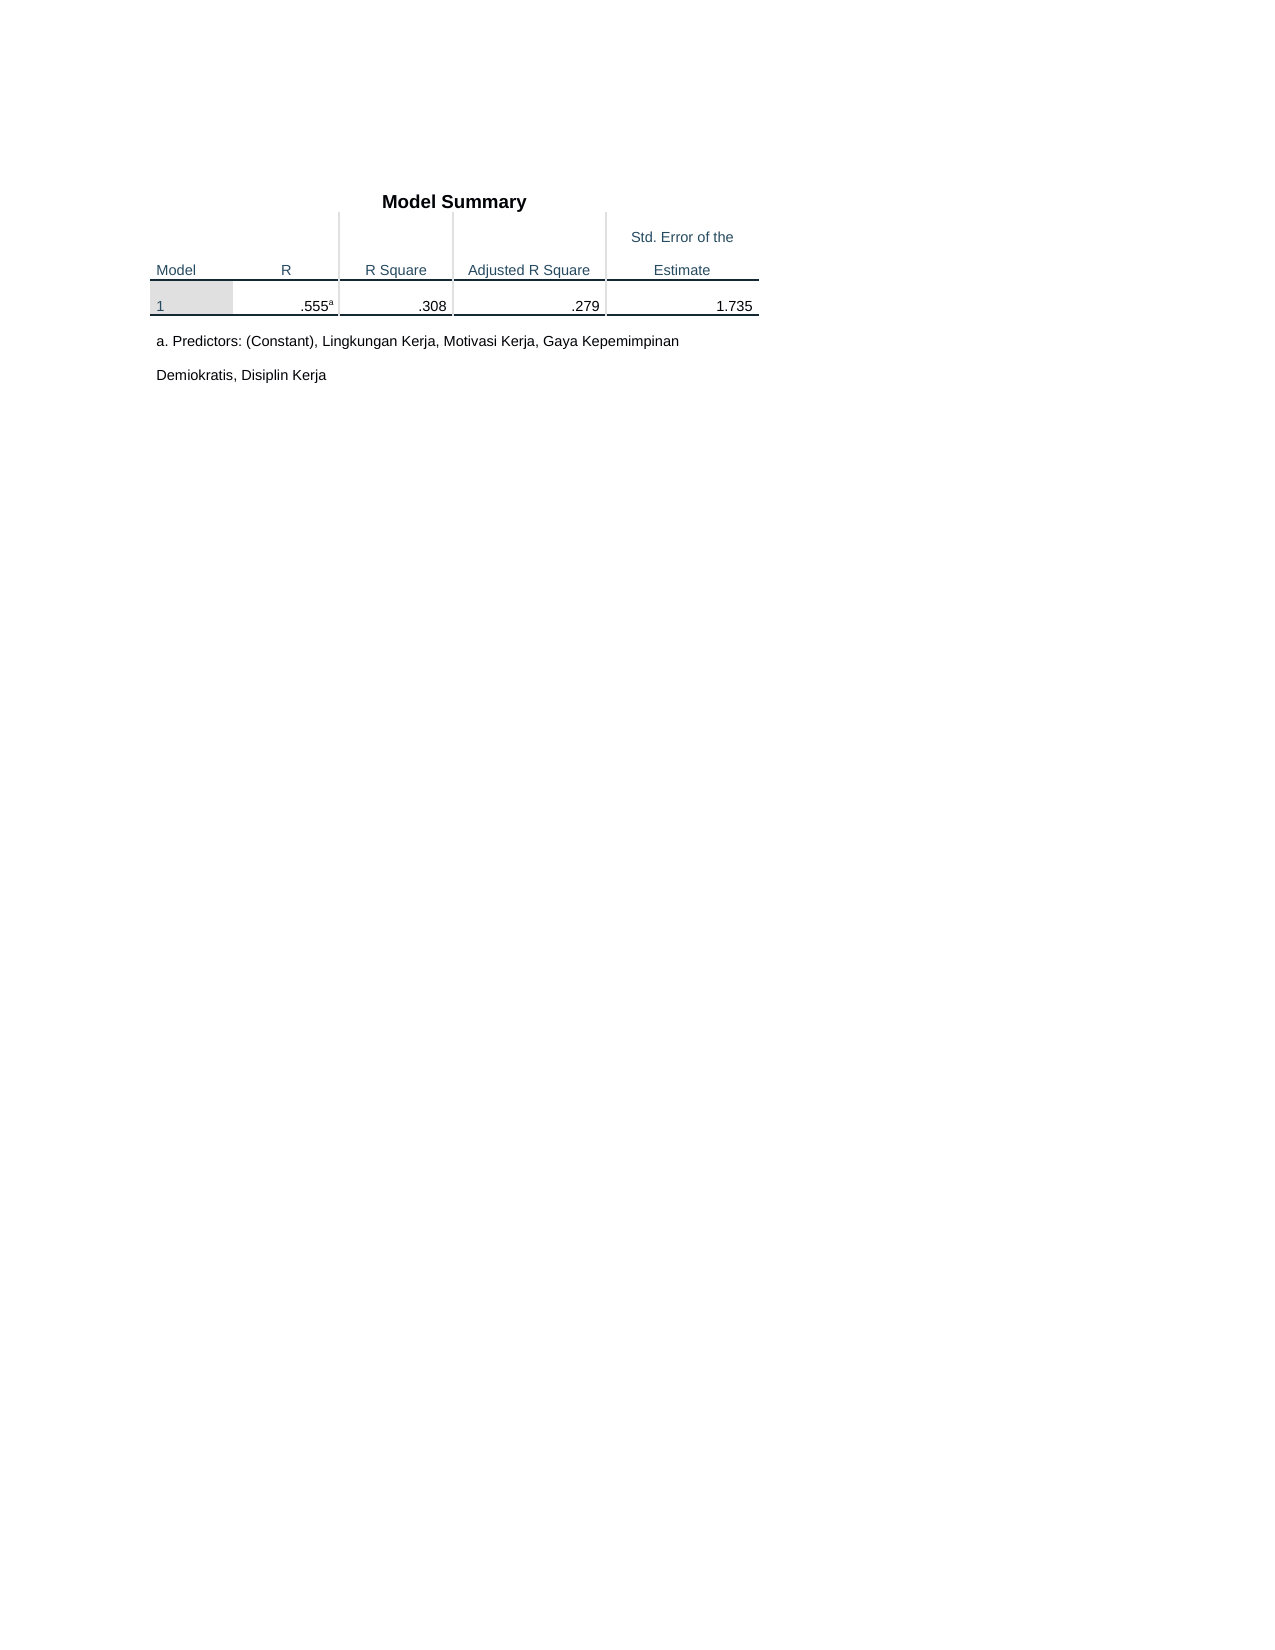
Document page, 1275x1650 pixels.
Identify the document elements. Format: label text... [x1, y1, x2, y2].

table_cell R [233, 212, 338, 279]
table_cell R Square [340, 212, 452, 279]
table_cell 1 [150, 281, 233, 314]
table_cell Std. Error of the Estimate [607, 212, 759, 279]
table_cell Adjusted R Square [454, 212, 605, 279]
table_cell a. Predictors: (Constant), Lingkungan Kerja, Motivasi Kerja, Gaya Kepemimpinan Demiokratis, Disiplin Kerja [150, 316, 759, 383]
table_cell 1.735 [607, 281, 759, 314]
table_cell .279 [454, 281, 605, 314]
table_cell Model [150, 212, 233, 279]
table_cell .308 [340, 281, 452, 314]
table_header Model Summary [150, 179, 759, 212]
table_cell .555a [233, 281, 338, 314]
